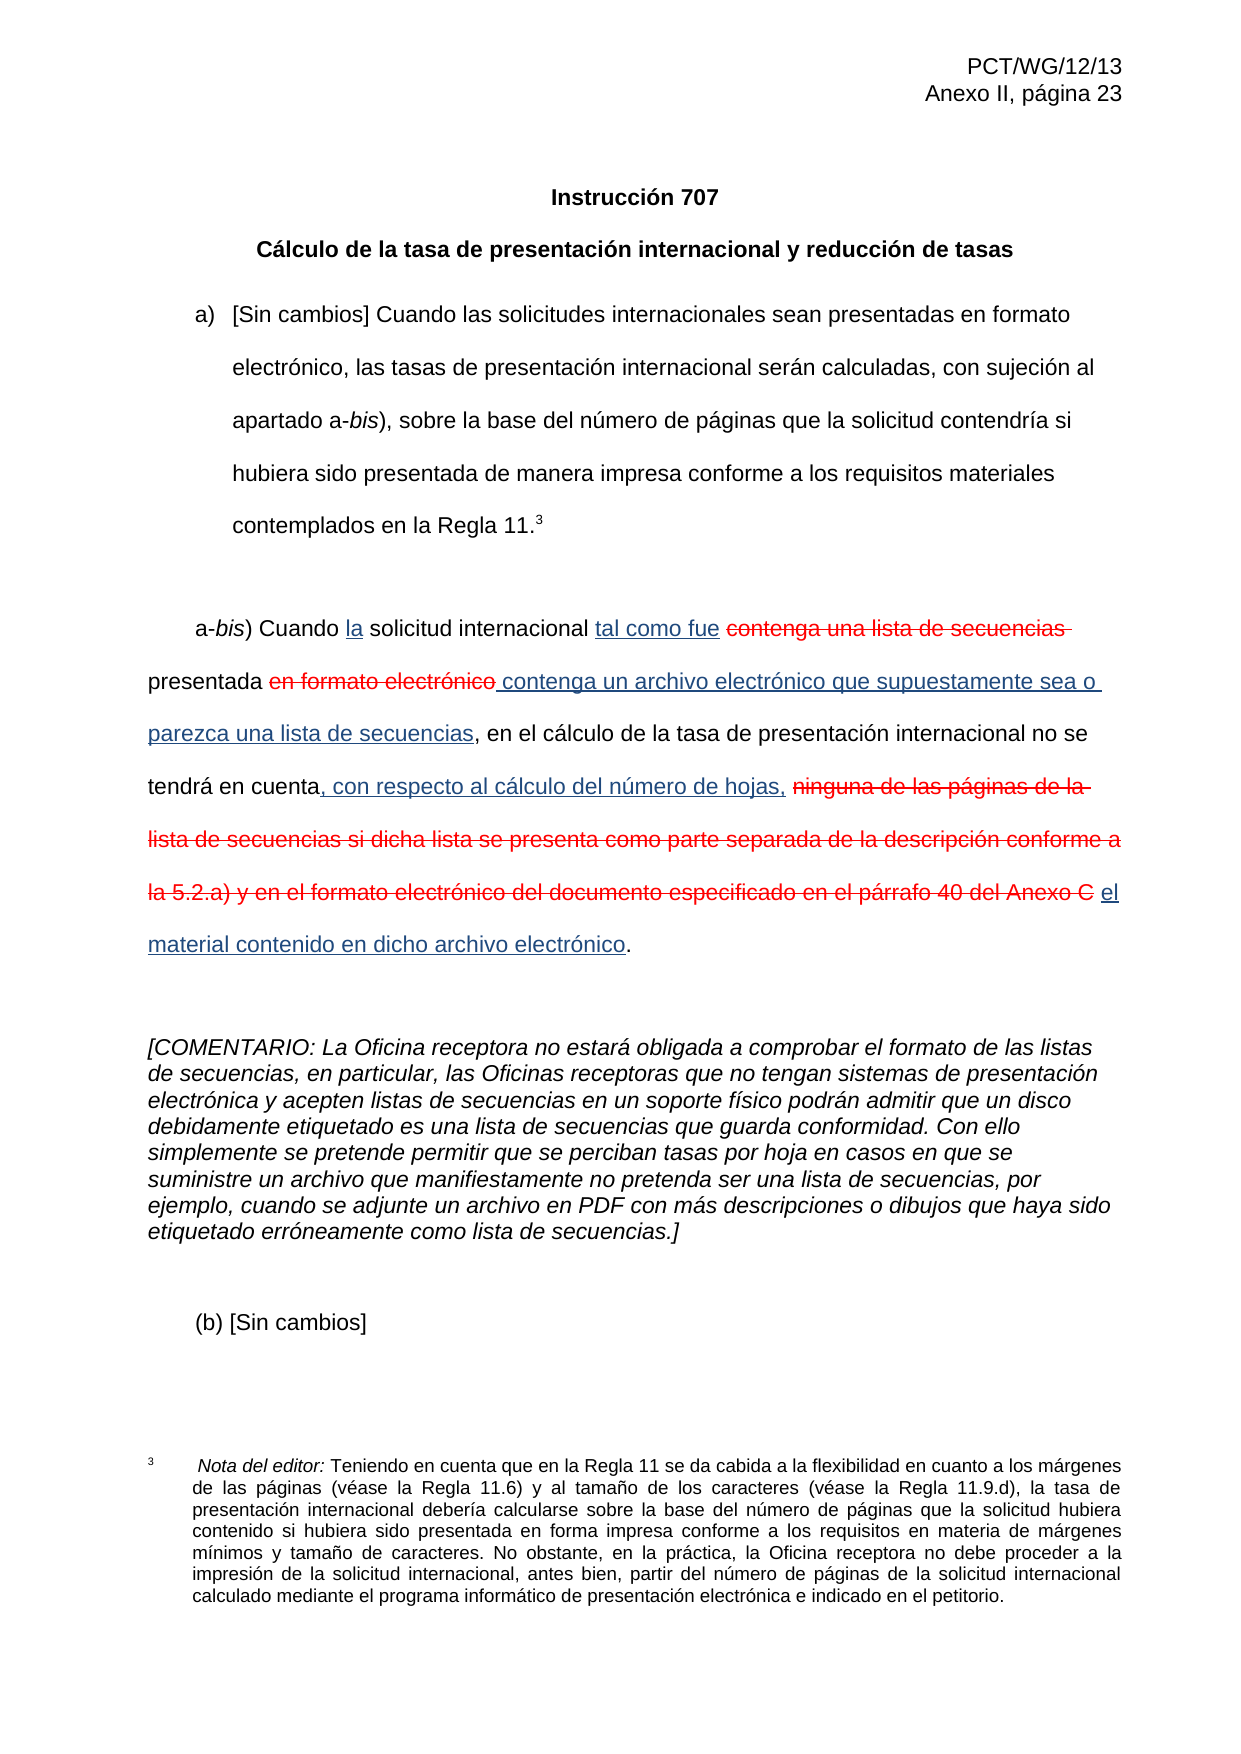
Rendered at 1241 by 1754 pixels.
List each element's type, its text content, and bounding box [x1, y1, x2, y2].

list [Sin cambios] Cuando las solicitudes internacionales sean presentadas en formato electrónico, las tasas de presentación internacional serán calculadas, con sujeción al apartado a-bis), sobre la base del número de páginas que la solicitud contendría si hubiera sido presentada de manera impresa conforme a los requisitos materiales contemplados en la Regla 11. [194, 301, 1122, 538]
text [COMENTARIO: La Oficina receptora no estará obligada a comprobar el formato de las listas de secuencias, en particular, las Oficinas receptoras que no tengan sistemas de presentación electrónica y acepten listas de secuencias en un soporte físico podrán admitir que un disco debidamente etiquetado es una lista de secuencias que guarda conformidad. Con ello simplemente se pretende permitir que se perciban tasas por hoja en casos en que se suministre un archivo que manifiestamente no pretenda ser una lista de secuencias, por ejemplo, cuando se adjunte un archivo en PDF con más descripciones o dibujos que haya sido etiquetado erróneamente como lista de secuencias.] [148, 1034, 1122, 1245]
text a-bis) Cuando la solicitud internacional tal como fue contenga una lista de secuencias presentada en formato electrónico contenga un archivo electrónico que supuestamente sea o parezca una lista de secuencias, en el cálculo de la tasa de presentación internacional no se tendrá en cuenta, con respecto al cálculo del número de hojas, ninguna de las páginas de la lista de secuencias si dicha lista se presenta como parte separada de la descripción conforme a la 5.2.a) y en el formato electrónico del documento especificado en el párrafo 40 del Anexo C el material contenido en dicho archivo electrónico. [148, 615, 1122, 957]
text (b) [Sin cambios] [148, 1308, 1122, 1335]
title Instrucción 707 Cálculo de la tasa de presentación internacional y reducción de tasas [148, 183, 1122, 263]
